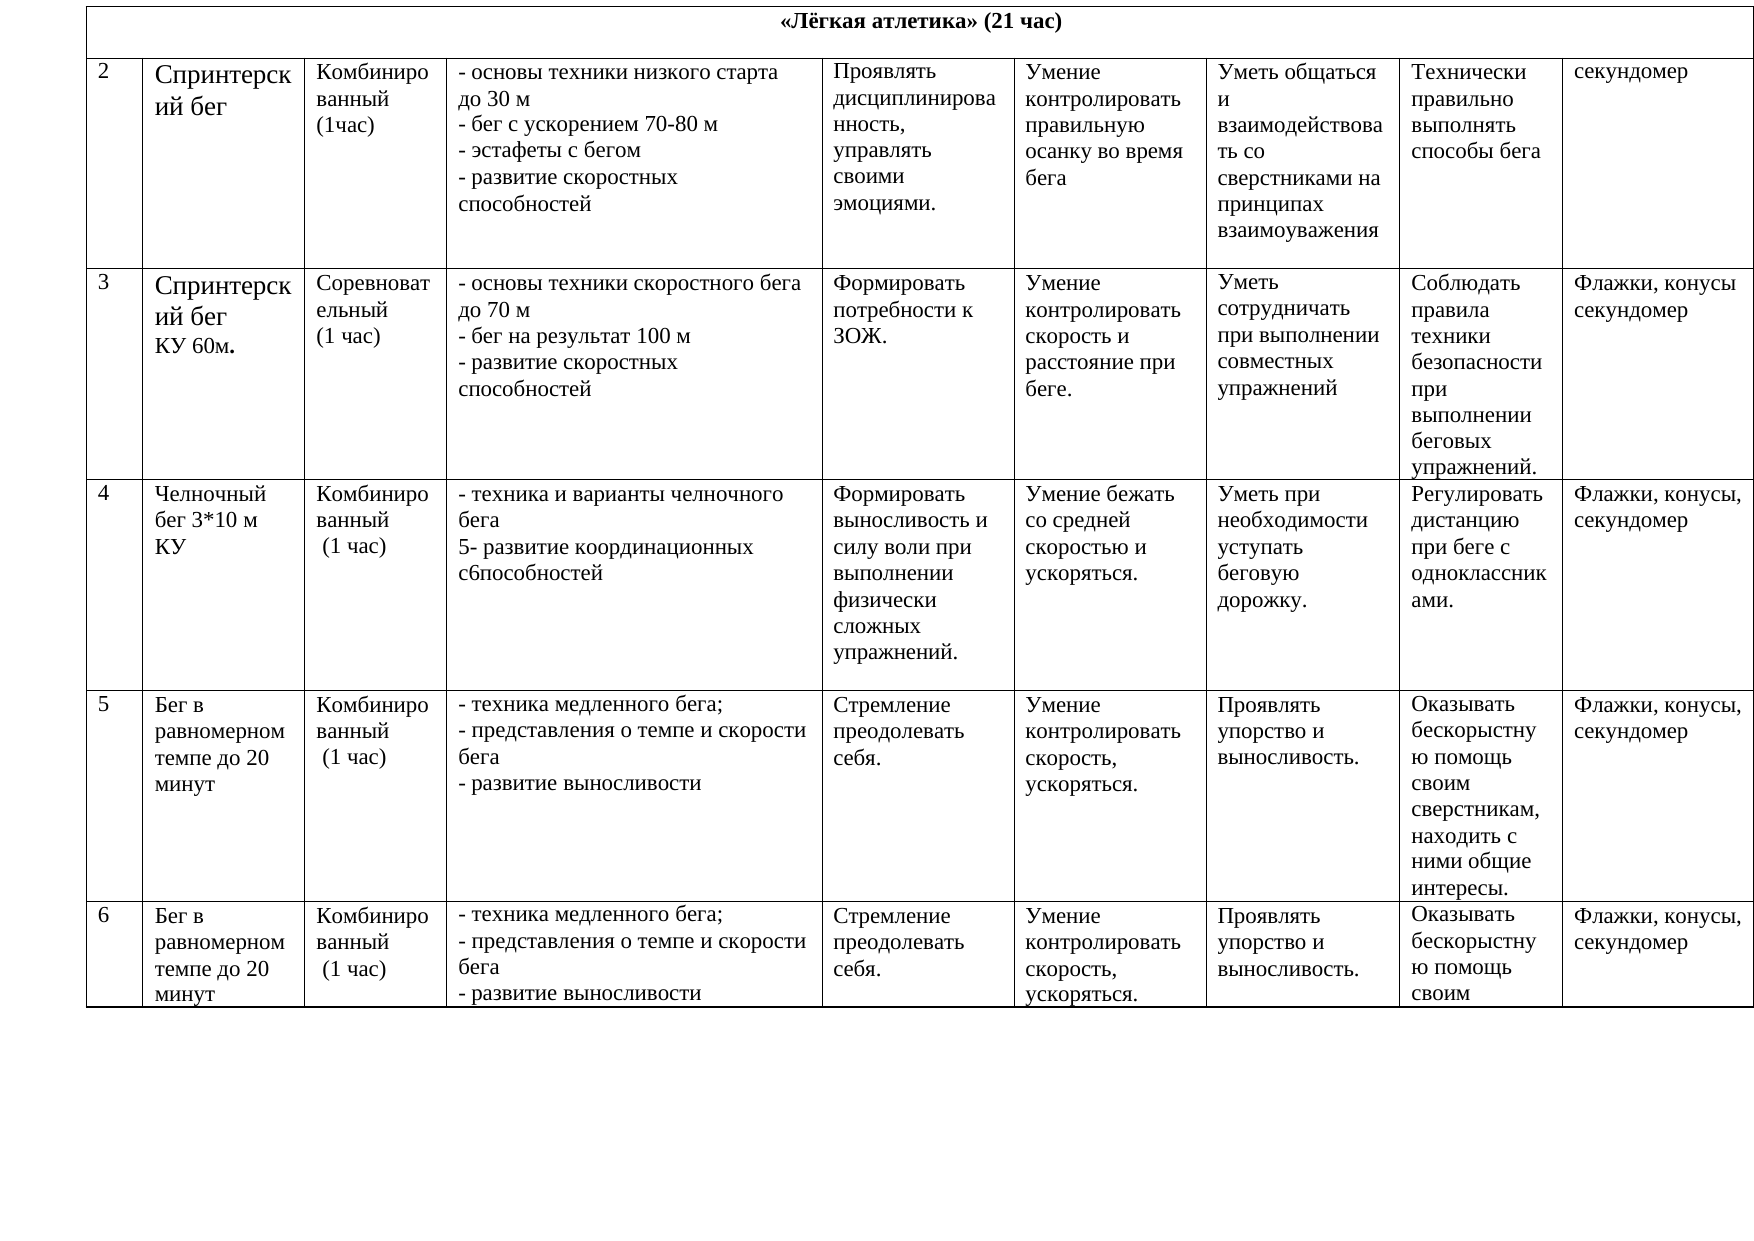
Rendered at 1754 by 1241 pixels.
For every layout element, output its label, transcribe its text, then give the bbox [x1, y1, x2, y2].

table_cell 2 [87, 59, 142, 268]
table_cell Умение контролировать скорость, ускоряться. [1015, 691, 1206, 901]
table_cell секундомер [1563, 59, 1753, 268]
table_cell Уметь общаться и взаимодействова ть со сверстниками на принципах взаимоуважения [1207, 59, 1399, 268]
table_cell техника медленного бега; представления о темпе и скорости бега развитие выносливости [447, 902, 822, 1006]
table_cell Флажки, конусы, секундомер [1563, 691, 1753, 901]
table_cell Умение контролировать скорость и расстояние при беге. [1015, 269, 1206, 479]
table_cell 5 [87, 691, 142, 901]
table_cell Комбиниро ванный (1 час) [305, 691, 446, 901]
table_cell Оказывать бескорыстну ю помощь своим [1400, 902, 1562, 1006]
table_cell основы техники скоростного бега до 70 м бег на результат 100 м развитие скоростных способностей [447, 269, 822, 479]
table_cell Умение бежать со средней скоростью и ускоряться. [1015, 480, 1206, 690]
table_cell Флажки, конусы, секундомер [1563, 902, 1753, 1006]
table_cell Уметь при необходимости уступать беговую дорожку. [1207, 480, 1399, 690]
table_cell Комбиниро ванный (1 час) [305, 480, 446, 690]
table_cell Комбиниро ванный (1 час) [305, 902, 446, 1006]
table_cell - техника и варианты челночного бега 5- развитие координационных с6пособностей [447, 480, 822, 690]
table_cell Комбиниро ванный (1час) [305, 59, 446, 268]
table_cell Соревноват ельный (1 час) [305, 269, 446, 479]
table_cell Флажки, конусы секундомер [1563, 269, 1753, 479]
table_cell Проявлять упорство и выносливость. [1207, 691, 1399, 901]
table_cell Формировать выносливость и силу воли при выполнении физически сложных упражнений. [823, 480, 1014, 690]
table_cell Спринтерск ий бег КУ 60м. [143, 269, 304, 479]
table_cell Умение контролировать скорость, ускоряться. [1015, 902, 1206, 1006]
table_cell Стремление преодолевать себя. [823, 691, 1014, 901]
table_cell 3 [87, 269, 142, 479]
table_cell Бег в равномерном темпе до 20 минут [143, 902, 304, 1006]
table_cell Спринтерск ий бег [143, 59, 304, 268]
table_cell Проявлять упорство и выносливость. [1207, 902, 1399, 1006]
table_cell Оказывать бескорыстну ю помощь своим сверстникам, находить с ними общие интересы. [1400, 691, 1562, 901]
table_header «Лёгкая атлетика» (21 час) [87, 7, 1753, 57]
table_cell 6 [87, 902, 142, 1006]
table_cell Технически правильно выполнять способы бега [1400, 59, 1562, 268]
table_cell Флажки, конусы, секундомер [1563, 480, 1753, 690]
table_cell Умение контролировать правильную осанку во время бега [1015, 59, 1206, 268]
table_cell 4 [87, 480, 142, 690]
table_cell техника медленного бега; представления о темпе и скорости бега развитие выносливости [447, 691, 822, 901]
table_cell Проявлять дисциплинирова нность, управлять своими эмоциями. [823, 59, 1014, 268]
table_cell Уметь сотрудничать при выполнении совместных упражнений [1207, 269, 1399, 479]
table_cell Регулировать дистанцию при беге с одноклассник ами. [1400, 480, 1562, 690]
table_cell Соблюдать правила техники безопасности при выполнении беговых упражнений. [1400, 269, 1562, 479]
table_cell Формировать потребности к ЗОЖ. [823, 269, 1014, 479]
table_cell Челночный бег 3*10 м КУ [143, 480, 304, 690]
table_cell Стремление преодолевать себя. [823, 902, 1014, 1006]
table_cell Бег в равномерном темпе до 20 минут [143, 691, 304, 901]
table_cell основы техники низкого старта до 30 м бег с ускорением 70-80 м эстафеты с бегом развитие скоростных способностей [447, 59, 822, 268]
